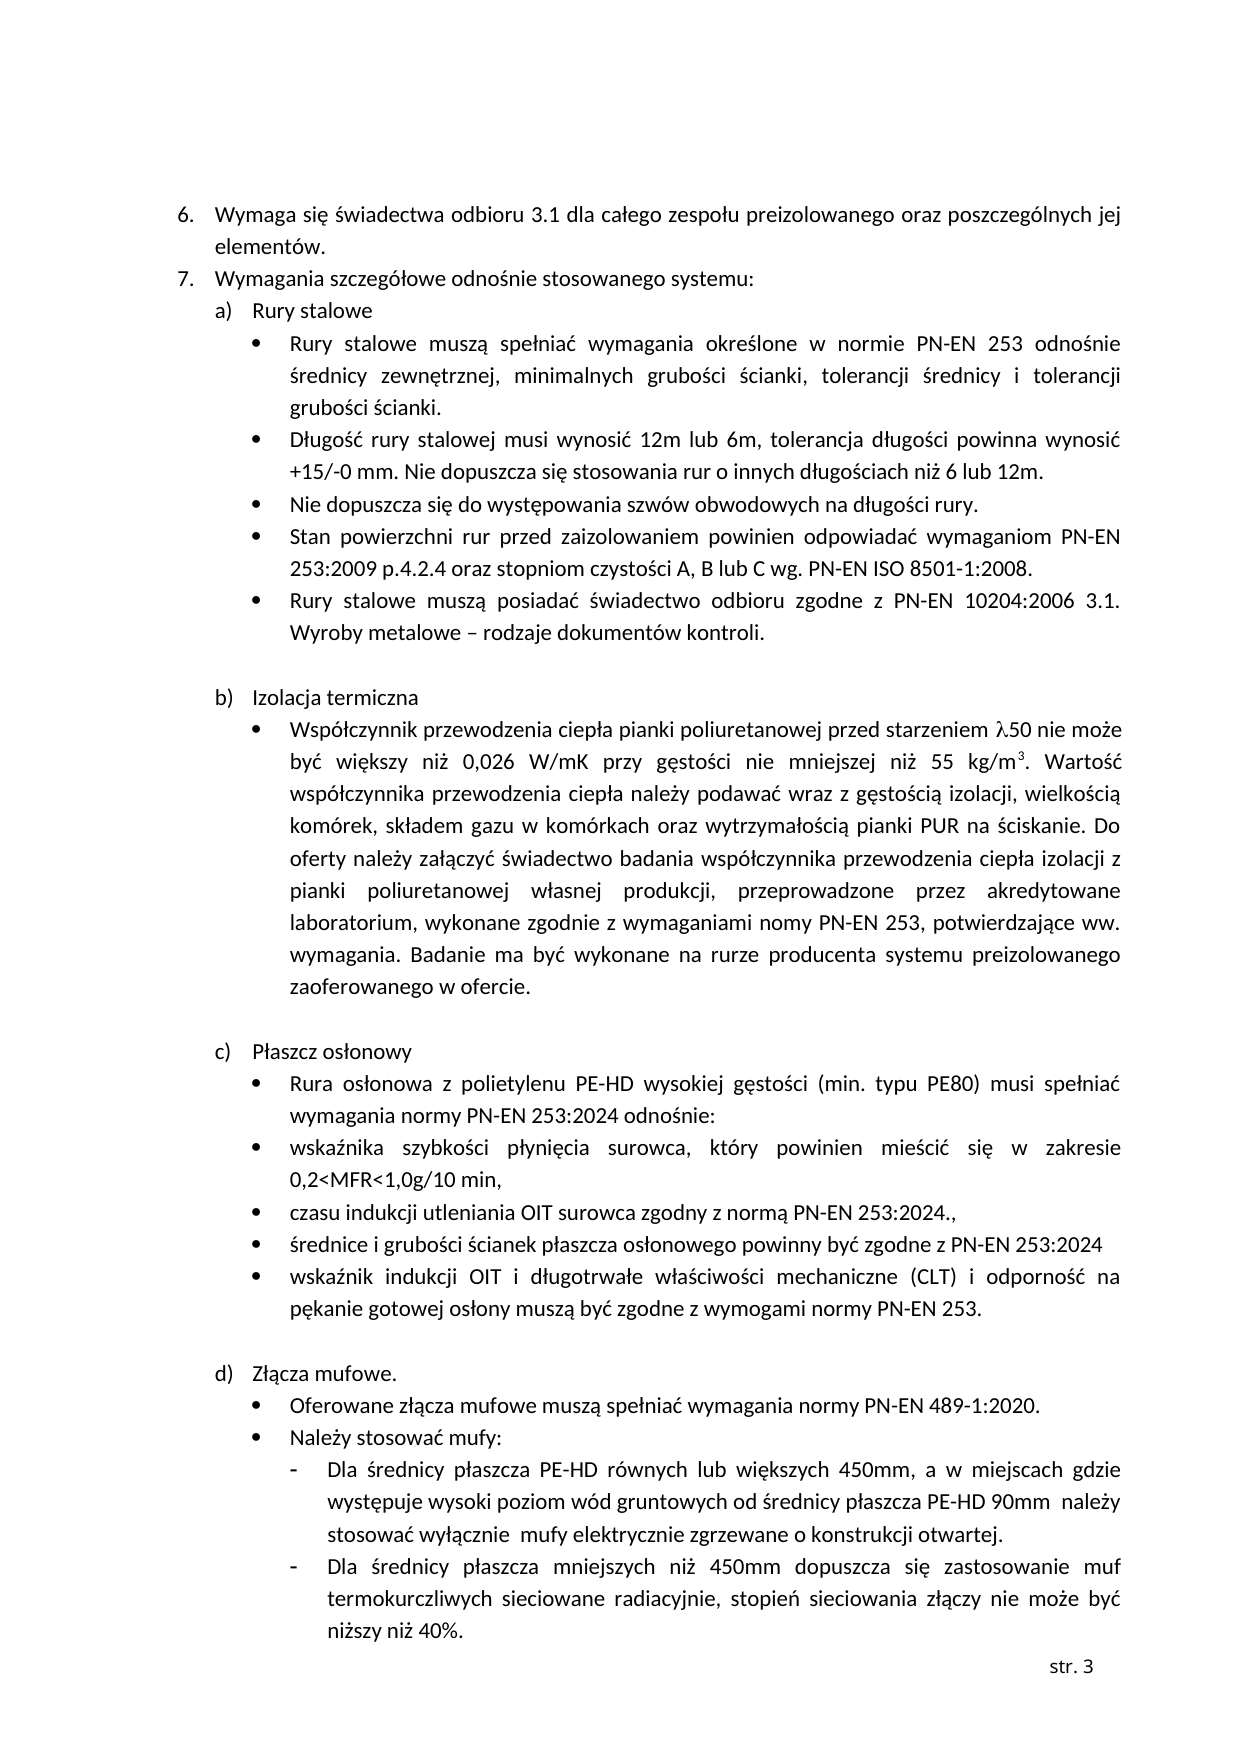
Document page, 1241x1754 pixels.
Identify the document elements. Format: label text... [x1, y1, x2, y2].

list Stan powierzchni rur przed zaizolowaniem powinien odpowiadać wymaganiom PN-EN 253:2009 p.4.2.4 oraz stopniom czystości A, B lub C wg. PN-EN ISO 8501-1:2008. [252, 522, 1122, 582]
list Dla średnicy płaszcza PE-HD równych lub większych 450mm, a w miejscach gdzie występuje wysoki poziom wód gruntowych od średnicy płaszcza PE-HD 90mm należy stosować wyłącznie mufy elektrycznie zgrzewane o konstrukcji otwartej. [289, 1455, 1122, 1548]
list Długość rury stalowej musi wynosić 12m lub 6m, tolerancja długości powinna wynosić +15/-0 mm. Nie dopuszcza się stosowania rur o innych długościach niż 6 lub 12m. [252, 425, 1122, 486]
list Złącza mufowe. [214, 1359, 1122, 1387]
list Wymaga się świadectwa odbioru 3.1 dla całego zespołu preizolowanego oraz poszczególnych jej elementów. [177, 200, 1122, 260]
list wskaźnika szybkości płynięcia surowca, który powinien mieścić się w zakresie 0,2<MFR<1,0g/10 min, [252, 1133, 1122, 1194]
list Rura osłonowa z polietylenu PE-HD wysokiej gęstości (min. typu PE80) musi spełniać wymagania normy PN-EN 253:2024 odnośnie: [252, 1069, 1122, 1129]
list Oferowane złącza mufowe muszą spełniać wymagania normy PN-EN 489-1:2020. [252, 1391, 1122, 1419]
list Dla średnicy płaszcza mniejszych niż 450mm dopuszcza się zastosowanie muf termokurczliwych sieciowane radiacyjnie, stopień sieciowania złączy nie może być niższy niż 40%. [289, 1552, 1122, 1644]
list Rury stalowe muszą spełniać wymagania określone w normie PN-EN 253 odnośnie średnicy zewnętrznej, minimalnych grubości ścianki, tolerancji średnicy i tolerancji grubości ścianki. [252, 329, 1122, 421]
list średnice i grubości ścianek płaszcza osłonowego powinny być zgodne z PN-EN 253:2024 [252, 1230, 1122, 1258]
list Rury stalowe muszą posiadać świadectwo odbioru zgodne z PN-EN 10204:2006 3.1. Wyroby metalowe – rodzaje dokumentów kontroli. [252, 586, 1122, 646]
list Wymagania szczegółowe odnośnie stosowanego systemu: [177, 264, 1122, 292]
list wskaźnik indukcji OIT i długotrwałe właściwości mechaniczne (CLT) i odporność na pękanie gotowej osłony muszą być zgodne z wymogami normy PN-EN 253. [252, 1262, 1122, 1322]
list czasu indukcji utleniania OIT surowca zgodny z normą PN-EN 253:2024., [252, 1198, 1122, 1226]
list Rury stalowe [214, 297, 1122, 324]
list Należy stosować mufy: [252, 1423, 1122, 1451]
list Izolacja termiczna [214, 683, 1122, 711]
list Płaszcz osłonowy [214, 1037, 1122, 1065]
list Współczynnik przewodzenia ciepła pianki poliuretanowej przed starzeniem 50 nie może być większy niż 0,026 W/mK przy gęstości nie mniejszej niż 55 kg/m3. Wartość współczynnika przewodzenia ciepła należy podawać wraz z gęstością izolacji, wielkością komórek, składem gazu w komórkach oraz wytrzymałością pianki PUR na ściskanie. Do oferty należy załączyć świadectwo badania współczynnika przewodzenia ciepła izolacji z pianki poliuretanowej własnej produkcji, przeprowadzone przez akredytowane laboratorium, wykonane zgodnie z wymaganiami nomy PN-EN 253, potwierdzające ww. wymagania. Badanie ma być wykonane na rurze producenta systemu preizolowanego zaoferowanego w ofercie. [252, 715, 1122, 1001]
list Nie dopuszcza się do występowania szwów obwodowych na długości rury. [252, 490, 1122, 518]
